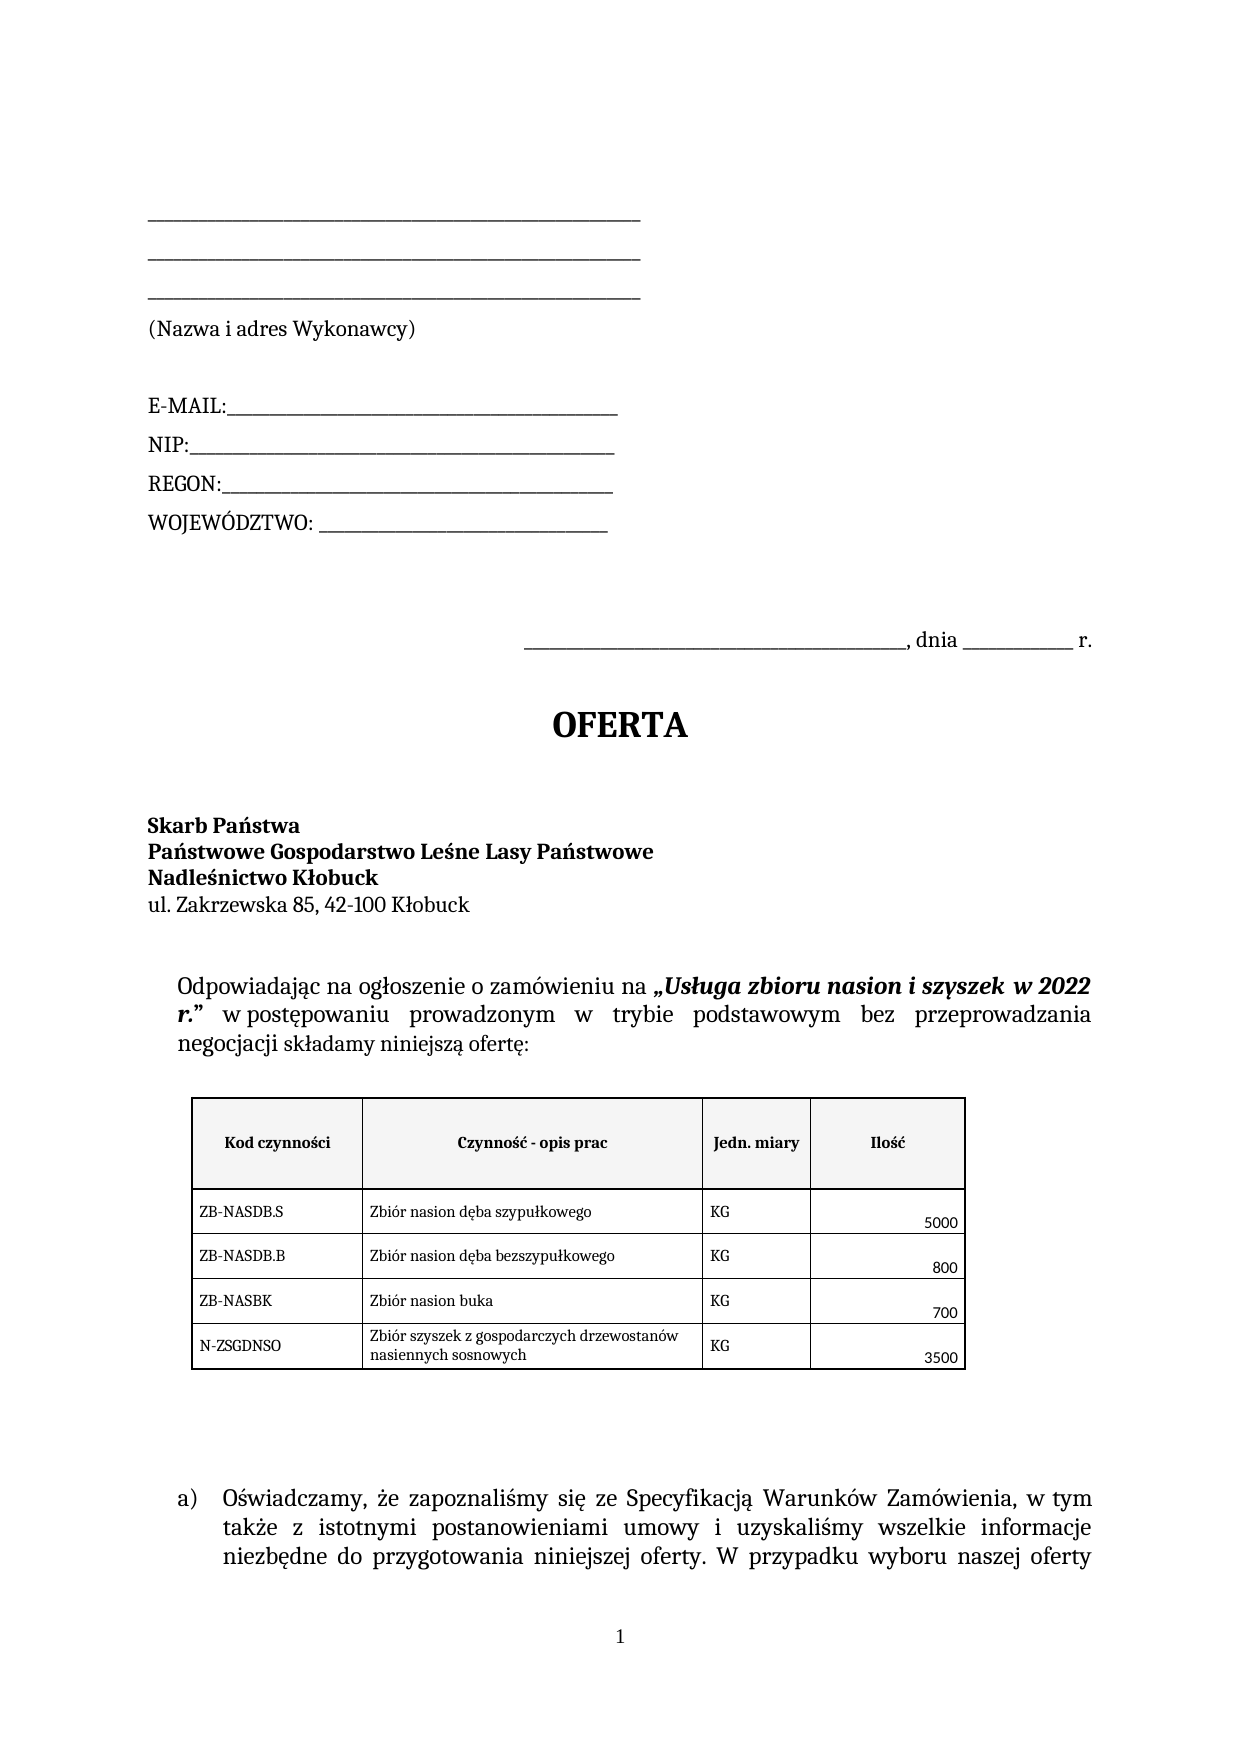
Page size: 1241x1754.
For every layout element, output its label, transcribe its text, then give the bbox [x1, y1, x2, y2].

text Państwowe Gospodarstwo Leśne Lasy Państwowe [148, 839, 1093, 865]
text WOJEWÓDZTWO: __________________________________ [148, 510, 1093, 536]
text _____________________________________________, dnia _____________ r. [148, 626, 1093, 653]
text __________________________________________________________ [148, 277, 1093, 303]
table_header Kod czynności [193, 1099, 362, 1188]
text Skarb Państwa [148, 812, 1093, 839]
table_cell KG [703, 1234, 810, 1278]
text (Nazwa i adres Wykonawcy) [148, 316, 1093, 342]
text Nadleśnictwo Kłobuck [148, 865, 1093, 891]
table_cell Zbiór szyszek z gospodarczych drzewostanów nasiennych sosnowych [363, 1324, 702, 1367]
text OFERTA [148, 704, 1093, 747]
table_header Czynność - opis prac [363, 1099, 702, 1188]
table_cell 5000 [811, 1190, 964, 1233]
text ul. Zakrzewska 85, 42-100 Kłobuck [148, 891, 1093, 918]
table_cell 800 [811, 1234, 964, 1278]
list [177, 1484, 1093, 1571]
table_cell 700 [811, 1279, 964, 1323]
table_header Ilość [811, 1099, 964, 1188]
table_cell Zbiór nasion buka [363, 1279, 702, 1323]
table_cell Zbiór nasion dęba szypułkowego [363, 1190, 702, 1233]
table_cell KG [703, 1190, 810, 1233]
table_cell ZB-NASDB.B [193, 1234, 362, 1278]
table_cell KG [703, 1279, 810, 1323]
table_cell KG [703, 1324, 810, 1367]
table_cell N-ZSGDNSO [193, 1324, 362, 1367]
table_cell 3500 [811, 1324, 964, 1367]
table_header Jedn. miary [703, 1099, 810, 1188]
text NIP:__________________________________________________ [148, 432, 1093, 458]
table_cell Zbiór nasion dęba bezszypułkowego [363, 1234, 702, 1278]
text __________________________________________________________ [148, 199, 1093, 225]
text E-MAIL:______________________________________________ [148, 393, 1093, 419]
text Odpowiadając na ogłoszenie o zamówieniu na „Usługa zbioru nasion i szyszek w 2022 r.” w postępowaniu prowadzonym w trybie podstawowym bez przeprowadzania negocjacji składamy niniejszą ofertę: [177, 972, 1093, 1058]
text REGON:______________________________________________ [148, 471, 1093, 497]
table_cell ZB-NASBK [193, 1279, 362, 1323]
table_cell ZB-NASDB.S [193, 1190, 362, 1233]
text __________________________________________________________ [148, 238, 1093, 264]
